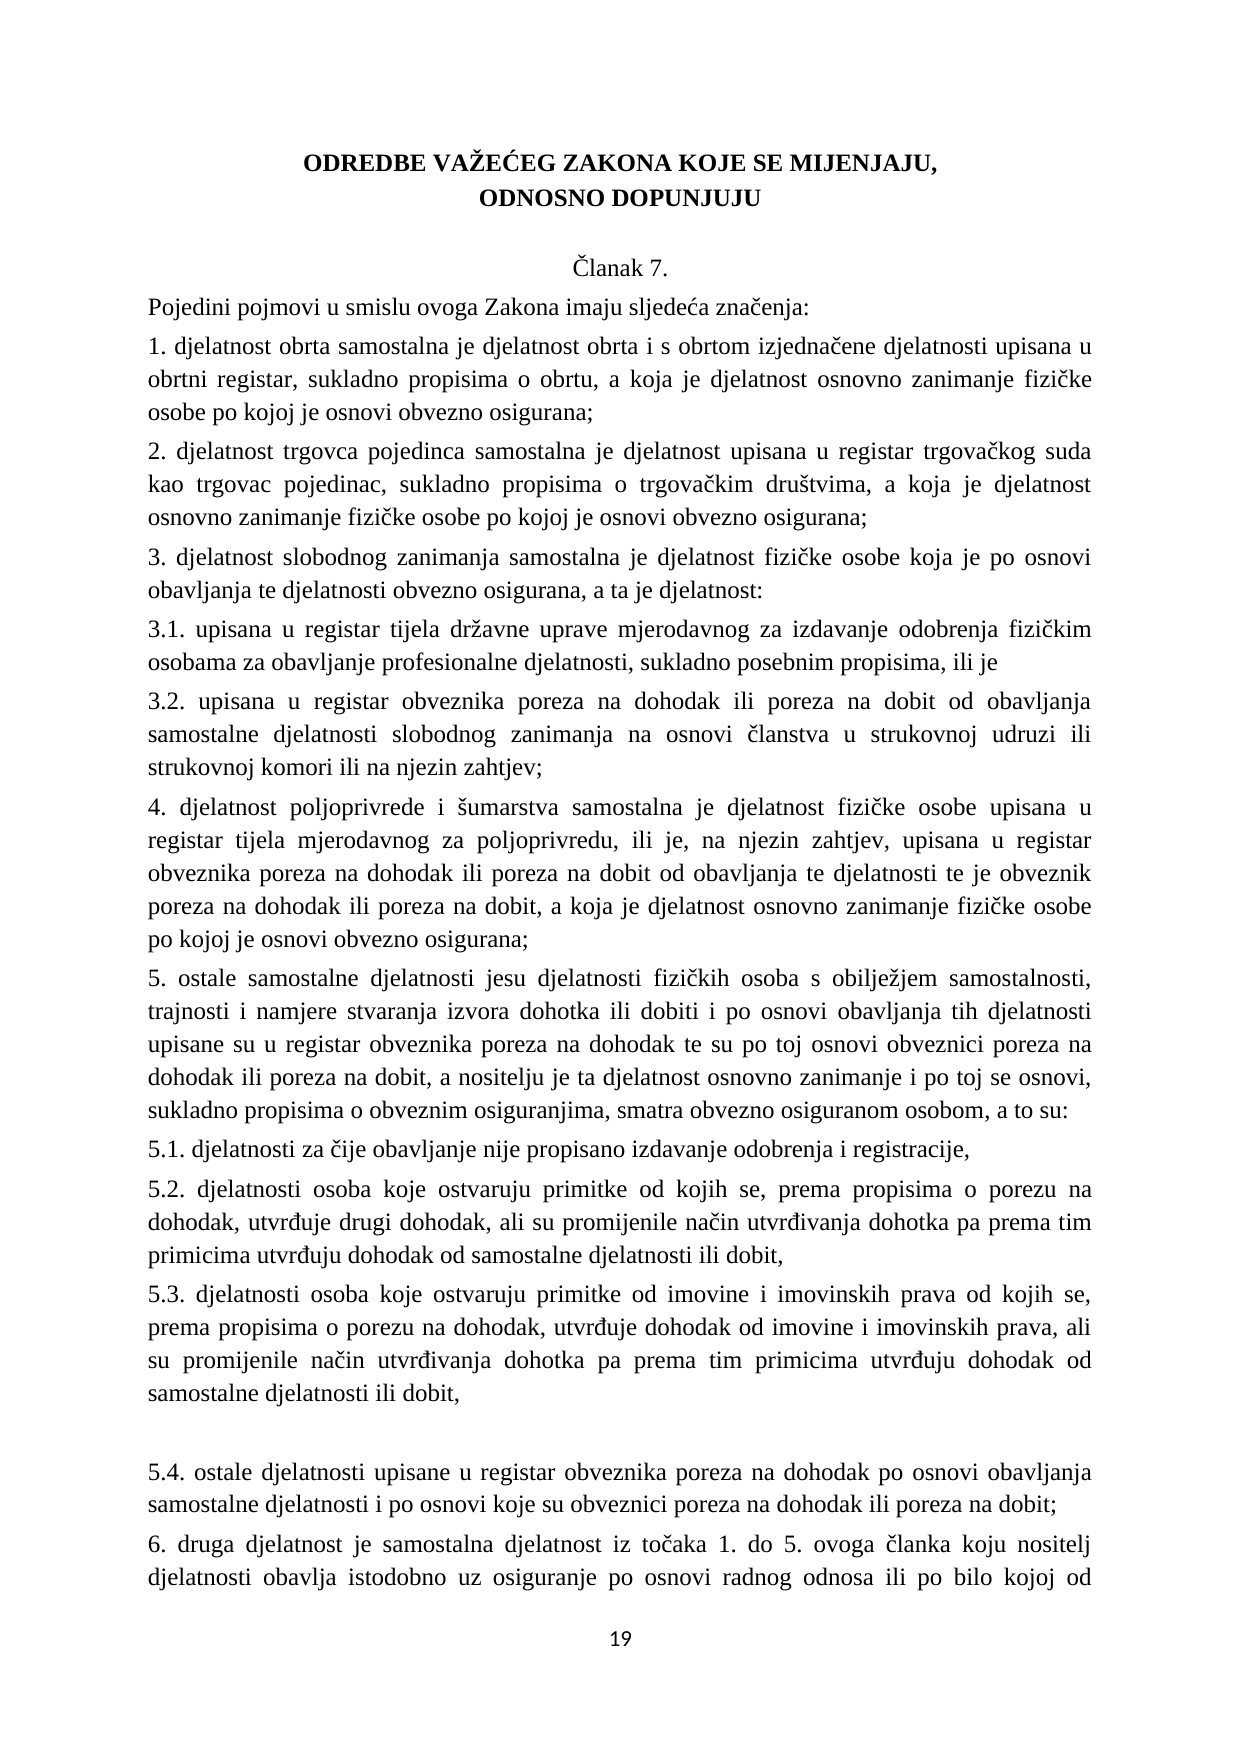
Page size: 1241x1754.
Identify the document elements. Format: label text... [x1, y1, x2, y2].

text Članak 7. [148, 253, 1093, 281]
text 4. djelatnost poljoprivrede i šumarstva samostalna je djelatnost fizičke osobe upisana u registar tijela mjerodavnog za poljoprivredu, ili je, na njezin zahtjev, upisana u registar obveznika poreza na dohodak ili poreza na dobit od obavljanja te djelatnosti te je obveznik poreza na dohodak ili poreza na dobit, a koja je djelatnost osnovno zanimanje fizičke osobe po kojoj je osnovi obvezno osigurana; [148, 792, 1093, 952]
text ODNOSNO DOPUNJUJU [148, 183, 1093, 211]
text 5.4. ostale djelatnosti upisane u registar obveznika poreza na dohodak po osnovi obavljanja samostalne djelatnosti i po osnovi koje su obveznici poreza na dohodak ili poreza na dobit; [148, 1457, 1093, 1518]
text 1. djelatnost obrta samostalna je djelatnost obrta i s obrtom izjednačene djelatnosti upisana u obrtni registar, sukladno propisima o obrtu, a koja je djelatnost osnovno zanimanje fizičke osobe po kojoj je osnovi obvezno osigurana; [148, 331, 1093, 426]
text 5.2. djelatnosti osoba koje ostvaruju primitke od kojih se, prema propisima o porezu na dohodak, utvrđuje drugi dohodak, ali su promijenile način utvrđivanja dohotka pa prema tim primicima utvrđuju dohodak od samostalne djelatnosti ili dobit, [148, 1174, 1093, 1268]
text 5.3. djelatnosti osoba koje ostvaruju primitke od imovine i imovinskih prava od kojih se, prema propisima o porezu na dohodak, utvrđuje dohodak od imovine i imovinskih prava, ali su promijenile način utvrđivanja dohotka pa prema tim primicima utvrđuju dohodak od samostalne djelatnosti ili dobit, [148, 1279, 1093, 1407]
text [148, 1529, 1093, 1591]
text 3. djelatnost slobodnog zanimanja samostalna je djelatnost fizičke osobe koja je po osnovi obavljanja te djelatnosti obvezno osigurana, a ta je djelatnost: [148, 542, 1093, 603]
text 3.2. upisana u registar obveznika poreza na dohodak ili poreza na dobit od obavljanja samostalne djelatnosti slobodnog zanimanja na osnovi članstva u strukovnoj udruzi ili strukovnoj komori ili na njezin zahtjev; [148, 686, 1093, 781]
text 5.1. djelatnosti za čije obavljanje nije propisano izdavanje odobrenja i registracije, [148, 1134, 1093, 1163]
text 2. djelatnost trgovca pojedinca samostalna je djelatnost upisana u registar trgovačkog suda kao trgovac pojedinac, sukladno propisima o trgovačkim društvima, a koja je djelatnost osnovno zanimanje fizičke osobe po kojoj je osnovi obvezno osigurana; [148, 436, 1093, 531]
text Pojedini pojmovi u smislu ovoga Zakona imaju sljedeća značenja: [148, 292, 1093, 321]
text 5. ostale samostalne djelatnosti jesu djelatnosti fizičkih osoba s obilježjem samostalnosti, trajnosti i namjere stvaranja izvora dohotka ili dobiti i po osnovi obavljanja tih djelatnosti upisane su u registar obveznika poreza na dohodak te su po toj osnovi obveznici poreza na dohodak ili poreza na dobit, a nositelju je ta djelatnost osnovno zanimanje i po toj se osnovi, sukladno propisima o obveznim osiguranjima, smatra obvezno osiguranom osobom, a to su: [148, 963, 1093, 1124]
text ODREDBE VAŽEĆEG ZAKONA KOJE SE MIJENJAJU, [148, 148, 1093, 176]
text 3.1. upisana u registar tijela državne uprave mjerodavnog za izdavanje odobrenja fizičkim osobama za obavljanje profesionalne djelatnosti, sukladno posebnim propisima, ili je [148, 614, 1093, 676]
